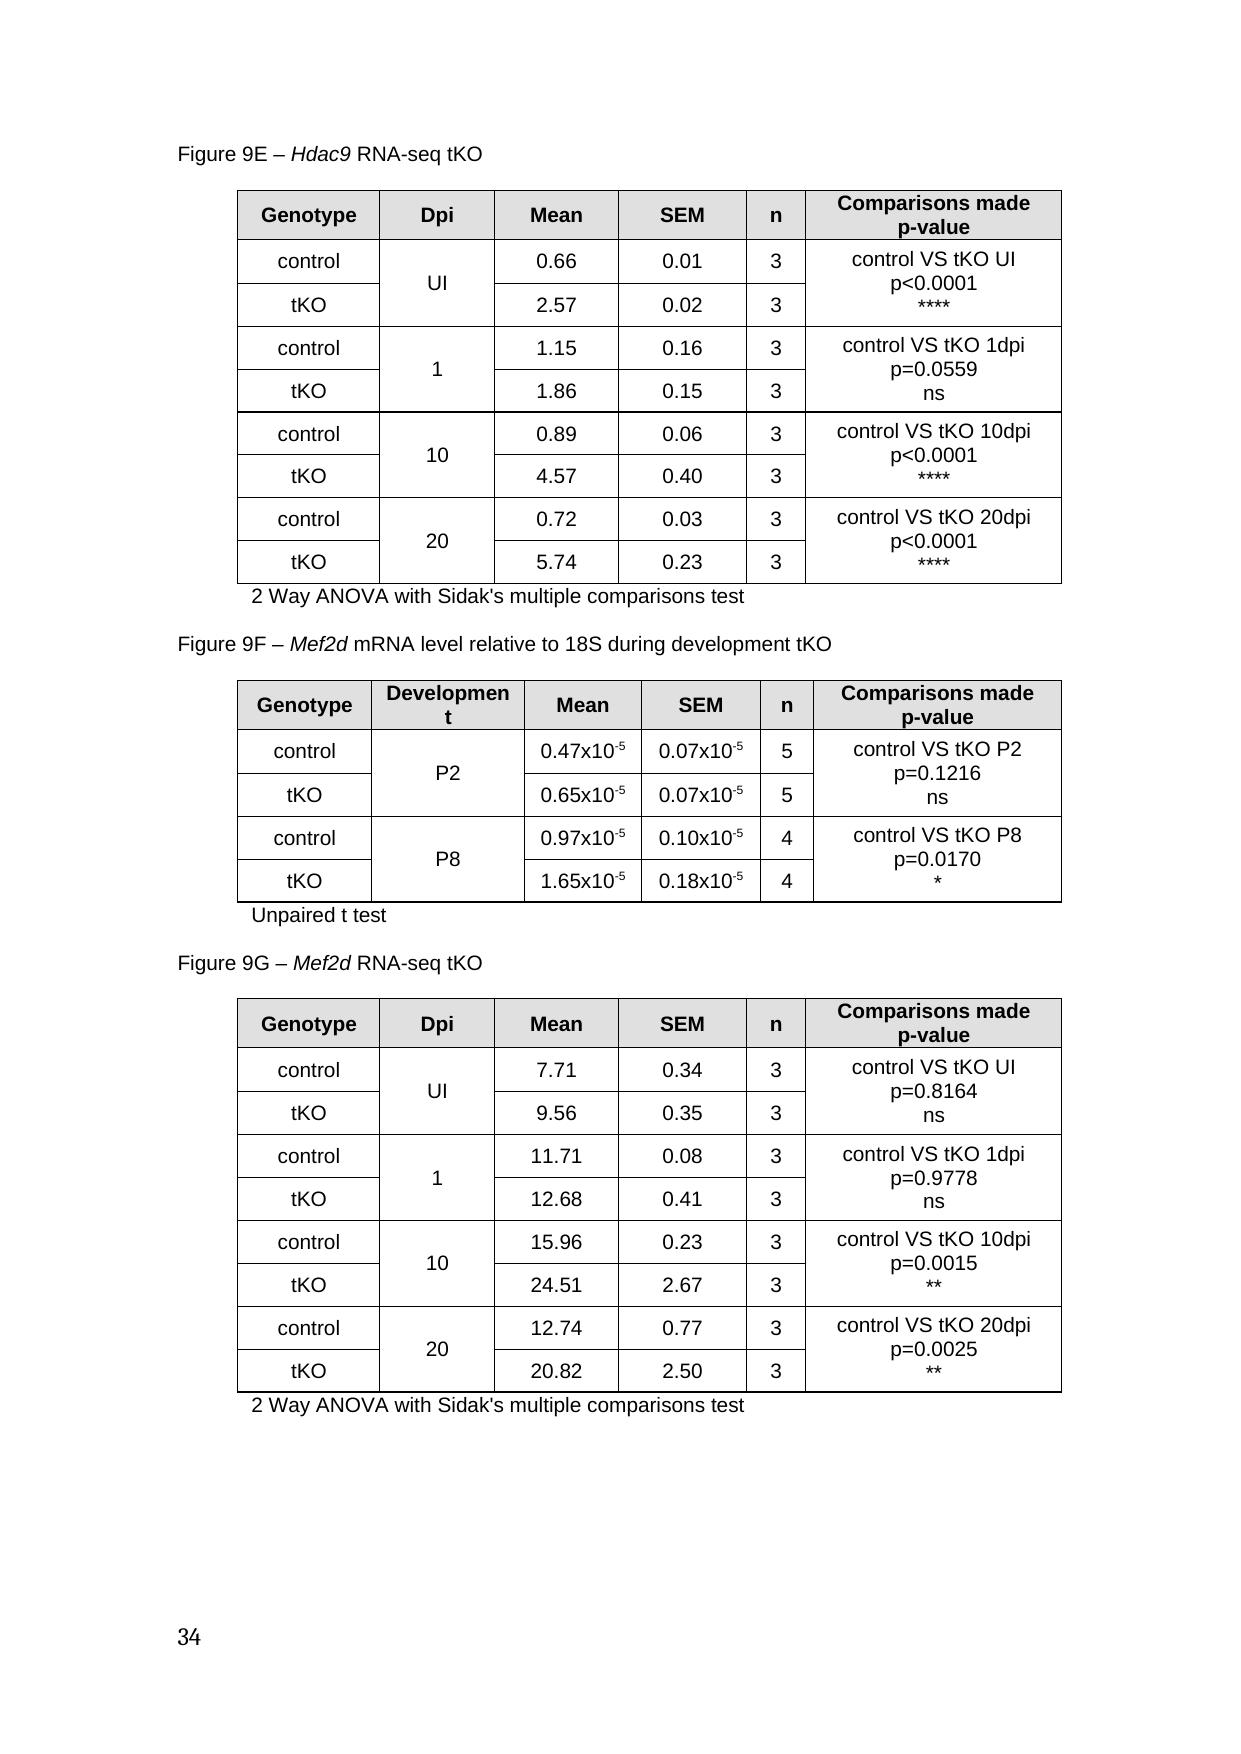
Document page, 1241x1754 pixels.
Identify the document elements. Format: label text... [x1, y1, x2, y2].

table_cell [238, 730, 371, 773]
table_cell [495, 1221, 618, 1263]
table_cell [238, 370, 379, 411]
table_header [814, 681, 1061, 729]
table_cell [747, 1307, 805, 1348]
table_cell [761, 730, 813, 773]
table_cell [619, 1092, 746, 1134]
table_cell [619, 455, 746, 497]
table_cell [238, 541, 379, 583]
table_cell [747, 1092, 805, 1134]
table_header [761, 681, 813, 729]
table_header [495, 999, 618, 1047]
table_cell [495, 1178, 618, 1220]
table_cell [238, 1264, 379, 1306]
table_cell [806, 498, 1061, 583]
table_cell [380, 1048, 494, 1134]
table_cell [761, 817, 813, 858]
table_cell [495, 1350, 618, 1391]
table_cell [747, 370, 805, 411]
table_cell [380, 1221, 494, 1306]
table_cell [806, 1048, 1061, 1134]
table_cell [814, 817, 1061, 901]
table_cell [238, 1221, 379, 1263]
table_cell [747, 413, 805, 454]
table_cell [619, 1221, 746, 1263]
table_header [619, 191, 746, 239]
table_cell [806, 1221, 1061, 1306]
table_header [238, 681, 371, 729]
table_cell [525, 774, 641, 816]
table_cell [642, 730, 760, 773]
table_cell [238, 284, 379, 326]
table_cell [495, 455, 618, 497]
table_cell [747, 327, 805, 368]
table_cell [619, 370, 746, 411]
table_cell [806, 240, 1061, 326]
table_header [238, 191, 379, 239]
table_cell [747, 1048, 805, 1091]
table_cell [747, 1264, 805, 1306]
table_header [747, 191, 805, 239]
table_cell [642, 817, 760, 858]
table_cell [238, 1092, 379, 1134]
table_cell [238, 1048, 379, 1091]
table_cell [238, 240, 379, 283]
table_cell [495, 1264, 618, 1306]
text 2 Way ANOVA with Sidak's multiple comparisons test [177, 1392, 1063, 1416]
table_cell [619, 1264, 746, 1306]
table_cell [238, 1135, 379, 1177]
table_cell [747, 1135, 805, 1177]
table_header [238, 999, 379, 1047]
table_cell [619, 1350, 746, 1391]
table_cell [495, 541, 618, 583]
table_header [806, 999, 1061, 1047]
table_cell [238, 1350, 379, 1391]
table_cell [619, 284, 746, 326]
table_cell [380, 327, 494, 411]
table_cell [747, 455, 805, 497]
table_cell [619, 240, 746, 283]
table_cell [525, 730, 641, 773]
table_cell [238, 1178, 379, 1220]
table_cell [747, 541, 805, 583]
text Figure 9G – Mef2d RNA-seq tKO [177, 950, 1063, 974]
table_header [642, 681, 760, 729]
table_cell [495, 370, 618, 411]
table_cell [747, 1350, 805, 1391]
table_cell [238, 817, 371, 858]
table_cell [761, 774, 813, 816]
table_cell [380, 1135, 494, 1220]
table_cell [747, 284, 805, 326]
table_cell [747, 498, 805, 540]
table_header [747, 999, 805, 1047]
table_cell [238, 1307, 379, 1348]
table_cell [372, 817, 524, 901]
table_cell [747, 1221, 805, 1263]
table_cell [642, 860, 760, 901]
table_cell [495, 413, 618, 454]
text Figure 9F – Mef2d mRNA level relative to 18S during development tKO [177, 632, 1063, 656]
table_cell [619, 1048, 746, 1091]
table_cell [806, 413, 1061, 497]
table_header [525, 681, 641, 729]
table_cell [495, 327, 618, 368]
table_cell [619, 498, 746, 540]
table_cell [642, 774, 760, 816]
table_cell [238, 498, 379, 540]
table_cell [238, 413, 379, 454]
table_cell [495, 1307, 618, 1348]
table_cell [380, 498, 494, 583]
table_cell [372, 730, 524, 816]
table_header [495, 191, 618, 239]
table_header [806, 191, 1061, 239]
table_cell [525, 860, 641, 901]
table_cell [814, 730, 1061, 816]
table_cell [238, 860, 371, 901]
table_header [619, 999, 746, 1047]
text 2 Way ANOVA with Sidak's multiple comparisons test [177, 584, 1063, 608]
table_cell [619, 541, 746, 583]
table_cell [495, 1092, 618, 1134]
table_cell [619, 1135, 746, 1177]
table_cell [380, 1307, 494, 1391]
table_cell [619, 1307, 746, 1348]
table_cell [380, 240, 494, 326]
text Unpaired t test [177, 902, 1063, 926]
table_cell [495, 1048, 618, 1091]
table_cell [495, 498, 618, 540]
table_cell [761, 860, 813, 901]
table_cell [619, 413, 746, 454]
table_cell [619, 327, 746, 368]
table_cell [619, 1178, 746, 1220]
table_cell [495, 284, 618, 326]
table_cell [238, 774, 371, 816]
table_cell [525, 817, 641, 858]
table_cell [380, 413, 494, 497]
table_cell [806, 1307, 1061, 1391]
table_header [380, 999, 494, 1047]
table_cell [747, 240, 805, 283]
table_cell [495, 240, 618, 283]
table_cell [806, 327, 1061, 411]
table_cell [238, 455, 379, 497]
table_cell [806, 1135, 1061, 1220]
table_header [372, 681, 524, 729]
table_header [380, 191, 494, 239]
text Figure 9E – Hdac9 RNA-seq tKO [177, 142, 1063, 166]
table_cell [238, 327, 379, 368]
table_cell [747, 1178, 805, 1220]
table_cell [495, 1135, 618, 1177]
